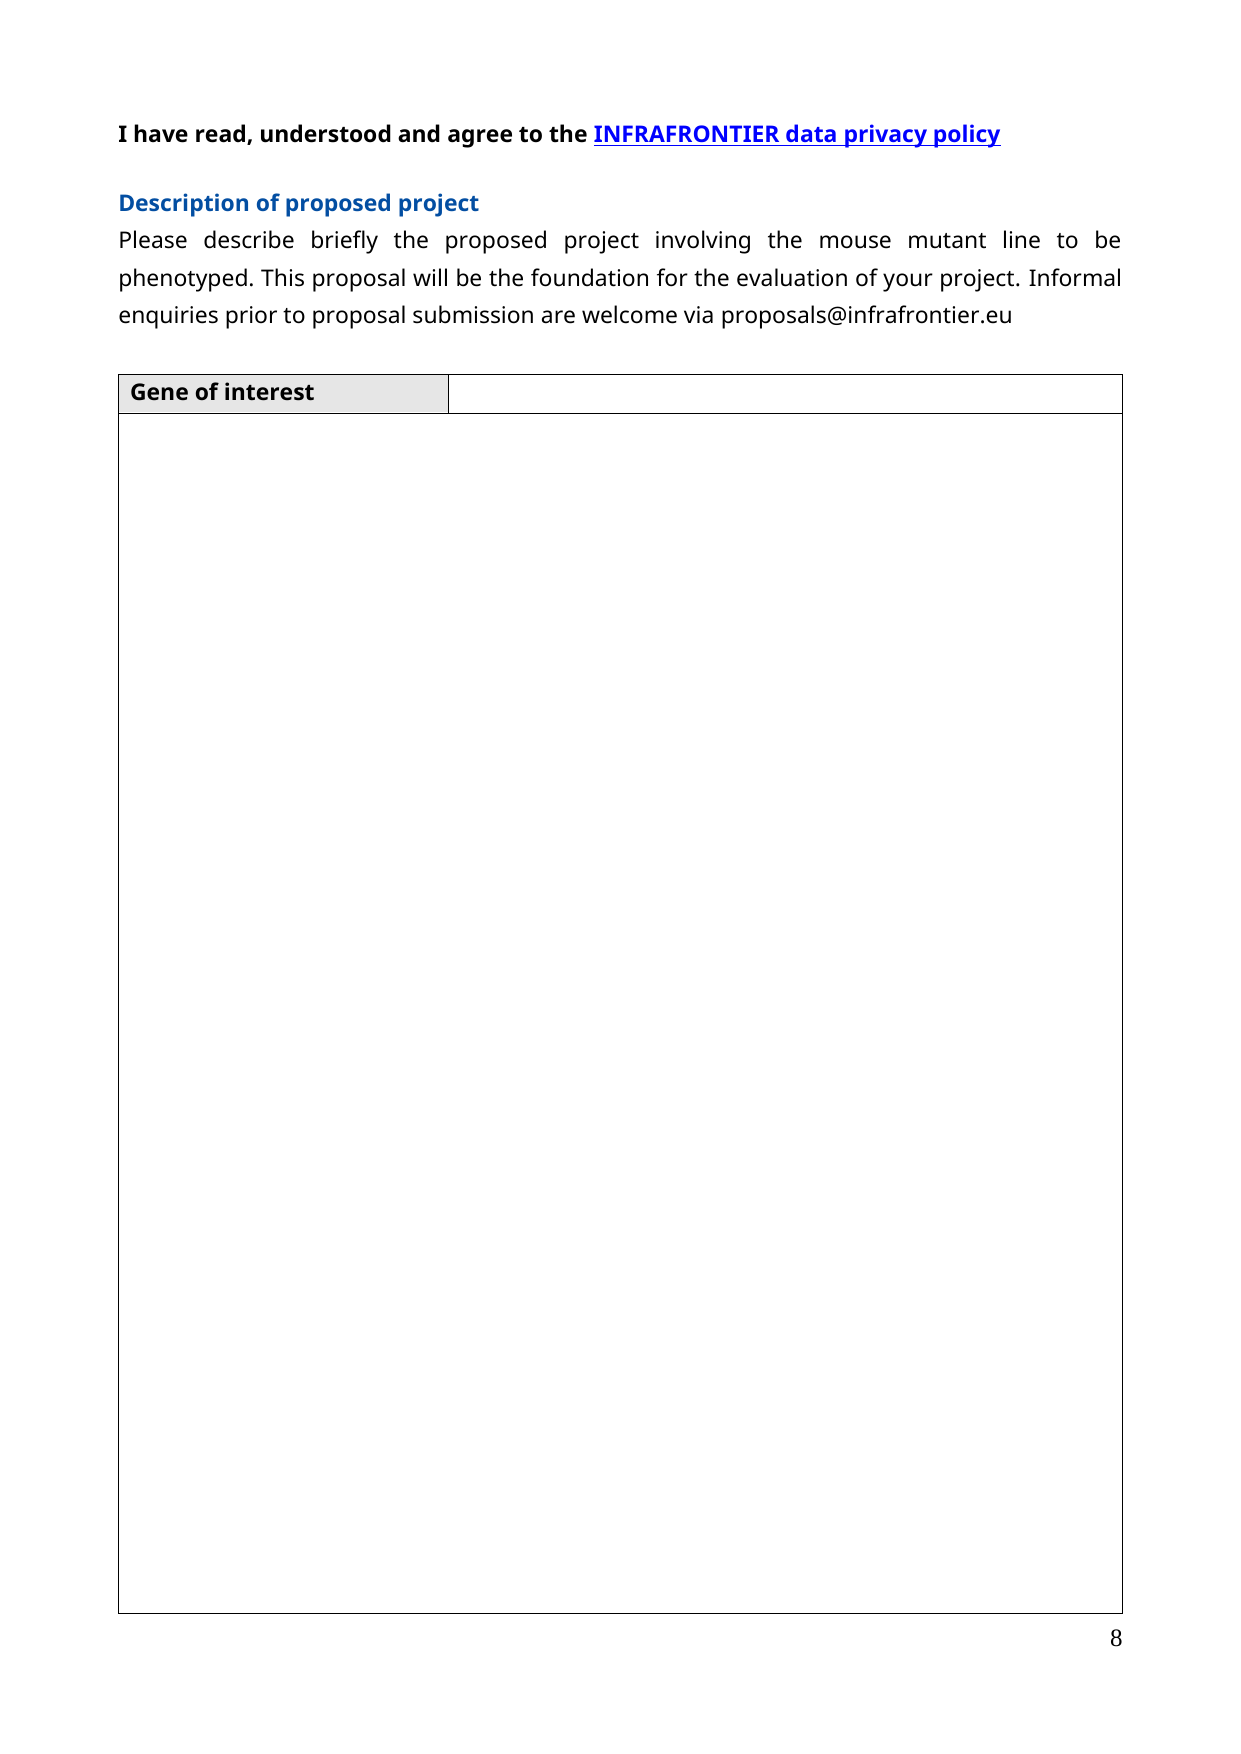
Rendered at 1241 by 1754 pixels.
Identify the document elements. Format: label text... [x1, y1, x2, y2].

table_header Gene of interest [119, 375, 448, 412]
text I have read, understood and agree to the INFRAFRONTIER data privacy policy [118, 118, 1122, 149]
table_cell [119, 414, 1122, 1612]
text Please describe briefly the proposed project involving the mouse mutant line to be phenotyped. This proposal will be the foundation for the evaluation of your project. Informal enquiries prior to proposal submission are welcome via proposals@infrafrontier.eu [118, 224, 1122, 331]
table_header [449, 375, 1122, 412]
text Description of proposed project [118, 187, 1122, 218]
